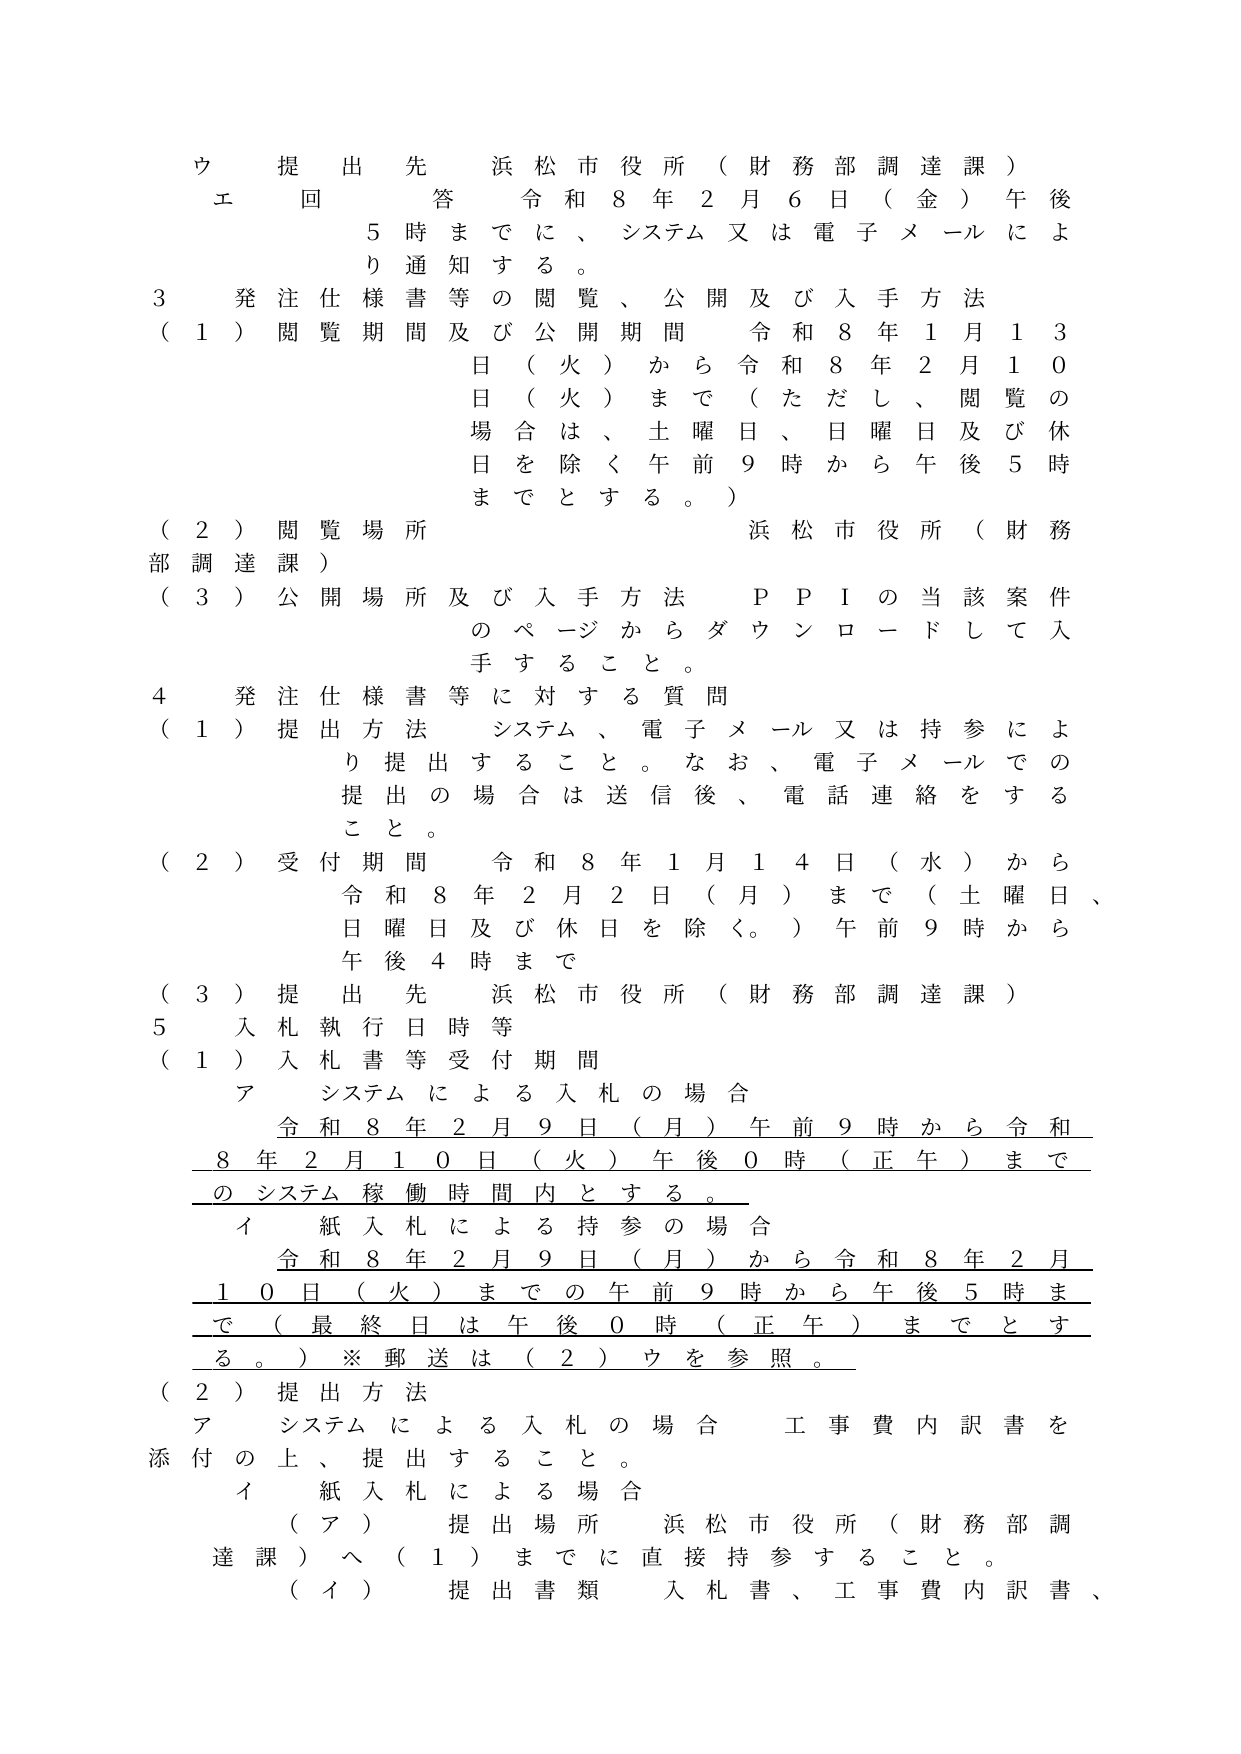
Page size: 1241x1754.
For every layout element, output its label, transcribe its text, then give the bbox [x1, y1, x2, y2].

text ウ 提 出 先 浜松市役所（財務部調達課） [148, 148, 1092, 181]
text イ 紙入札による持参の場合 [148, 1208, 1092, 1241]
text （１）提出方法 システム、電子メール又は持参により提出すること。なお、電子メールでの提出の場合は送信後、電話連絡をすること。 [148, 711, 1092, 844]
text ア システムによる入札の場合 [148, 1076, 1092, 1109]
text （２）提出方法 [148, 1374, 1092, 1407]
text ３ 発注仕様書等の閲覧、公開及び入手方法 [148, 281, 1092, 314]
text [148, 1573, 1092, 1606]
text 令和８年２月９日（月）から令和８年２月１０日（火）までの午前９時から午後５時まで（最終日は午後０時（正午）までとする。）※郵送は（２）ウを参照。 [171, 1241, 1092, 1374]
text ５ 入札執行日時等 [148, 1009, 1092, 1043]
text ア システムによる入札の場合 工事費内訳書を添付の上、提出すること。 [148, 1407, 1092, 1473]
text ４ 発注仕様書等に対する質問 [148, 678, 1092, 711]
text イ 紙入札による場合 [148, 1473, 1092, 1506]
text （ア） 提出場所 浜松市役所（財務部調達課）へ（１）までに直接持参すること。 [148, 1506, 1092, 1573]
text エ 回 答 令和８年２月６日（金）午後５時までに、システム又は電子メールにより通知する。 [193, 181, 1092, 281]
text （３）提 出 先 浜松市役所（財務部調達課） [148, 976, 1092, 1009]
text 令和８年２月９日（月）午前９時から令和８年２月１０日（火）午後０時（正午）までのシステム稼働時間内とする。 [170, 1109, 1092, 1208]
text （３）公開場所及び入手方法 ＰＰＩの当該案件のページからダウンロードして入手すること。 [148, 579, 1092, 678]
text （２）閲覧場所 浜松市役所（財務部調達課） [148, 513, 1092, 579]
text （１）閲覧期間及び公開期間 令和８年１月１３日（火）から令和８年２月１０日（火）まで（ただし、閲覧の場合は、土曜日、日曜日及び休日を除く午前９時から午後５時までとする。） [148, 314, 1092, 513]
text （１）入札書等受付期間 [148, 1043, 1092, 1076]
text （２）受付期間 令和８年１月１４日（水）から令和８年２月２日（月）まで（土曜日、日曜日及び休日を除く。）午前９時から午後４時まで [148, 844, 1092, 976]
